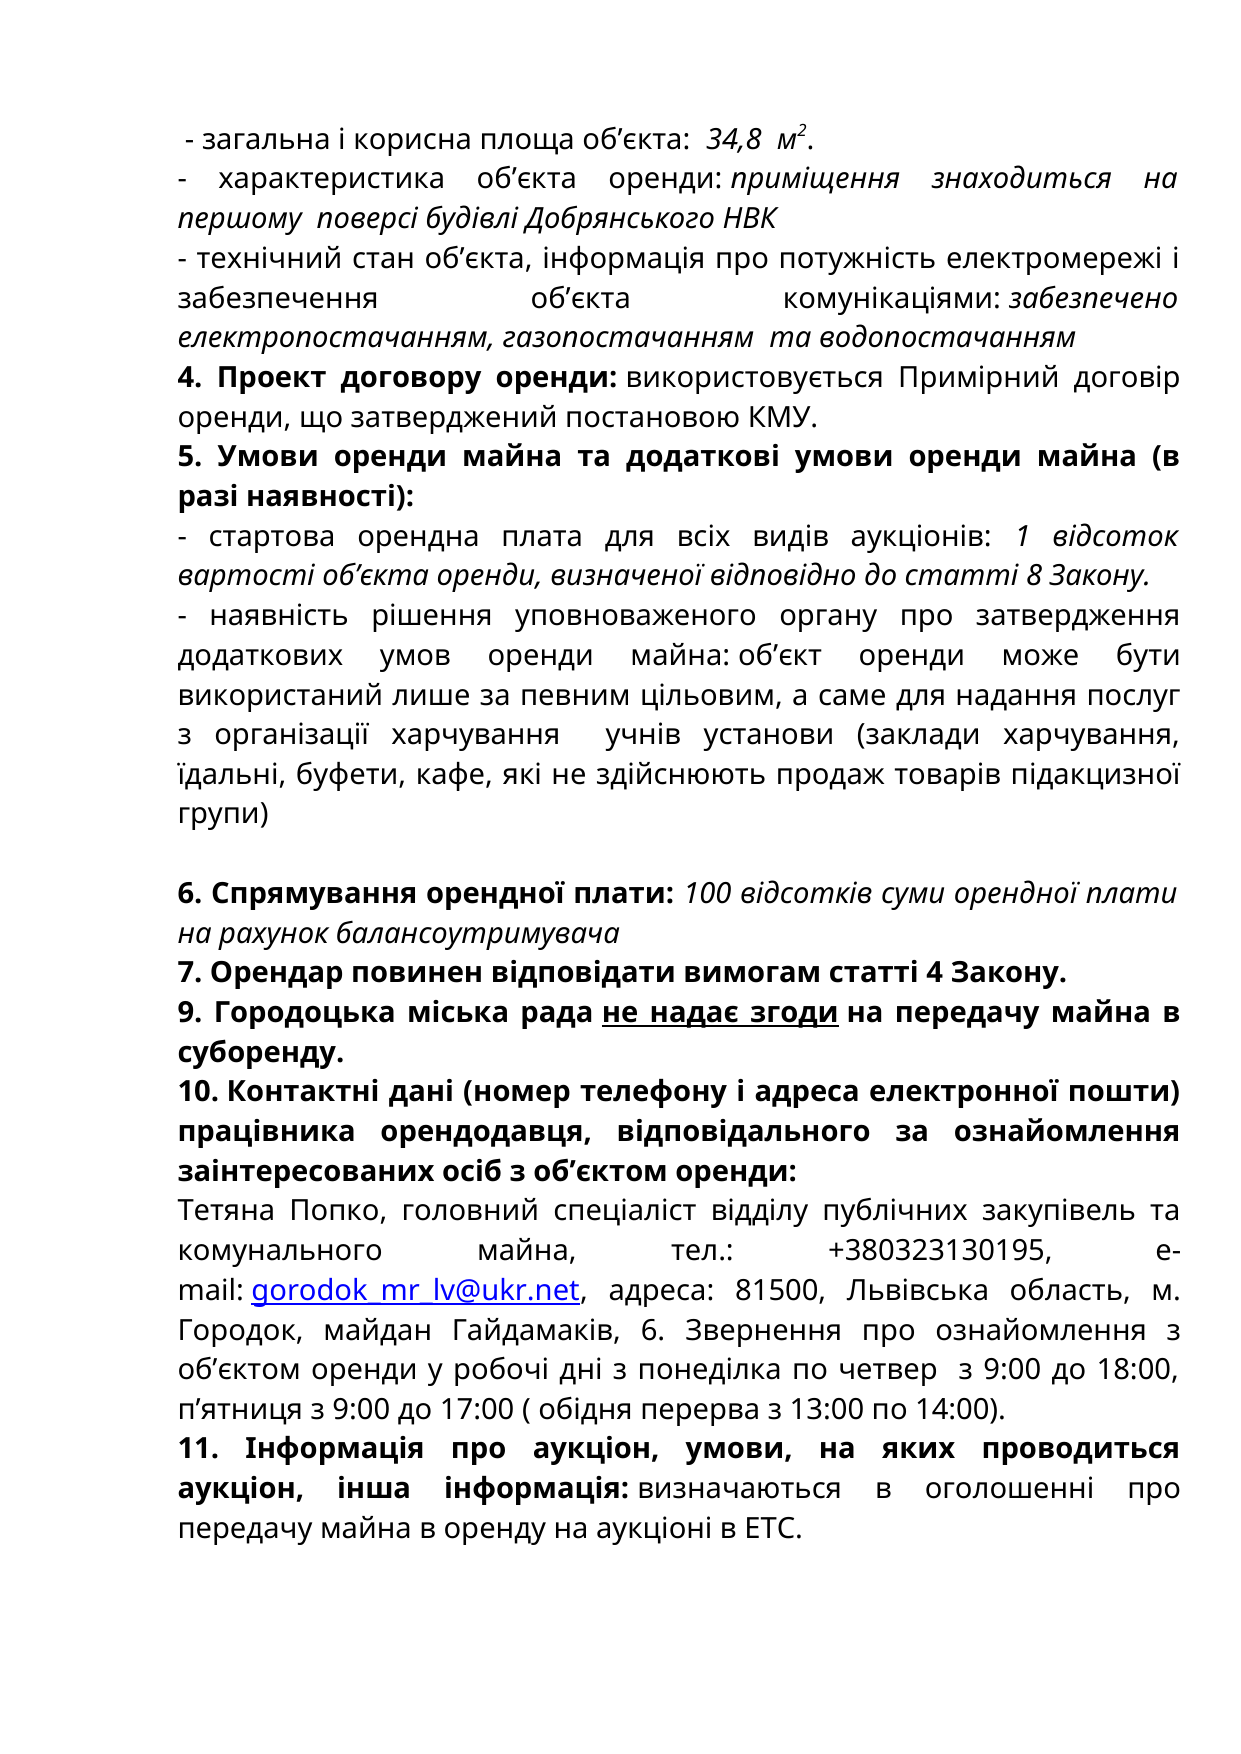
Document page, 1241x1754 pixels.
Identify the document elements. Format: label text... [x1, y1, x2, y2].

text 11. Інформація про аукціон, умови, на яких проводиться аукціон, інша інформація: визначаються в оголошенні про передачу майна в оренду на аукціоні в ЕТС. [177, 1428, 1181, 1547]
text - наявність рішення уповноваженого органу про затвердження додаткових умов оренди майна: об’єкт оренди може бути використаний лише за певним цільовим, а саме для надання послуг з організації харчування учнів установи (заклади харчування, їдальні, буфети, кафе, які не здійснюють продаж товарів підакцизної групи) [177, 594, 1181, 832]
text - технічний стан об’єкта, інформація про потужність електромережі і забезпечення об’єкта комунікаціями: забезпечено електропостачанням, газопостачанням та водопостачанням [177, 237, 1181, 356]
text - характеристика об’єкта оренди: приміщення знаходиться на першому поверсі будівлі Добрянського НВК [177, 158, 1181, 237]
text 4. Проект договору оренди: використовується Примірний договір оренди, що затверджений постановою КМУ. [177, 356, 1181, 436]
text 9. Городоцька міська рада не надає згоди на передачу майна в суборенду. [177, 991, 1181, 1071]
text Тетяна Попко, головний спеціаліст відділу публічних закупівель та комунального майна, тел.: +380323130195, e-mail: gorodok_mr_lv@ukr.net, адреса: 81500, Львівська область, м. Городок, майдан Гайдамаків, 6. Звернення про ознайомлення з об’єктом оренди у робочі дні з понеділка по четвер з 9:00 до 18:00, п’ятниця з 9:00 до 17:00 ( обідня перерва з 13:00 по 14:00). [177, 1190, 1181, 1428]
text 5. Умови оренди майна та додаткові умови оренди майна (в разі наявності): [177, 436, 1181, 515]
text - стартова орендна плата для всіх видів аукціонів: 1 відсоток вартості об’єкта оренди, визначеної відповідно до статті 8 Закону. [177, 515, 1181, 594]
text 10. Контактні дані (номер телефону і адреса електронної пошти) працівника орендодавця, відповідального за ознайомлення заінтересованих осіб з об’єктом оренди: [177, 1071, 1181, 1190]
text 7. Орендар повинен відповідати вимогам статті 4 Закону. [177, 952, 1181, 991]
text - загальна і корисна площа об’єкта: 34,8 м2. [177, 118, 1181, 158]
text 6. Спрямування орендної плати: 100 відсотків суми орендної плати на рахунок балансоутримувача [177, 872, 1181, 952]
